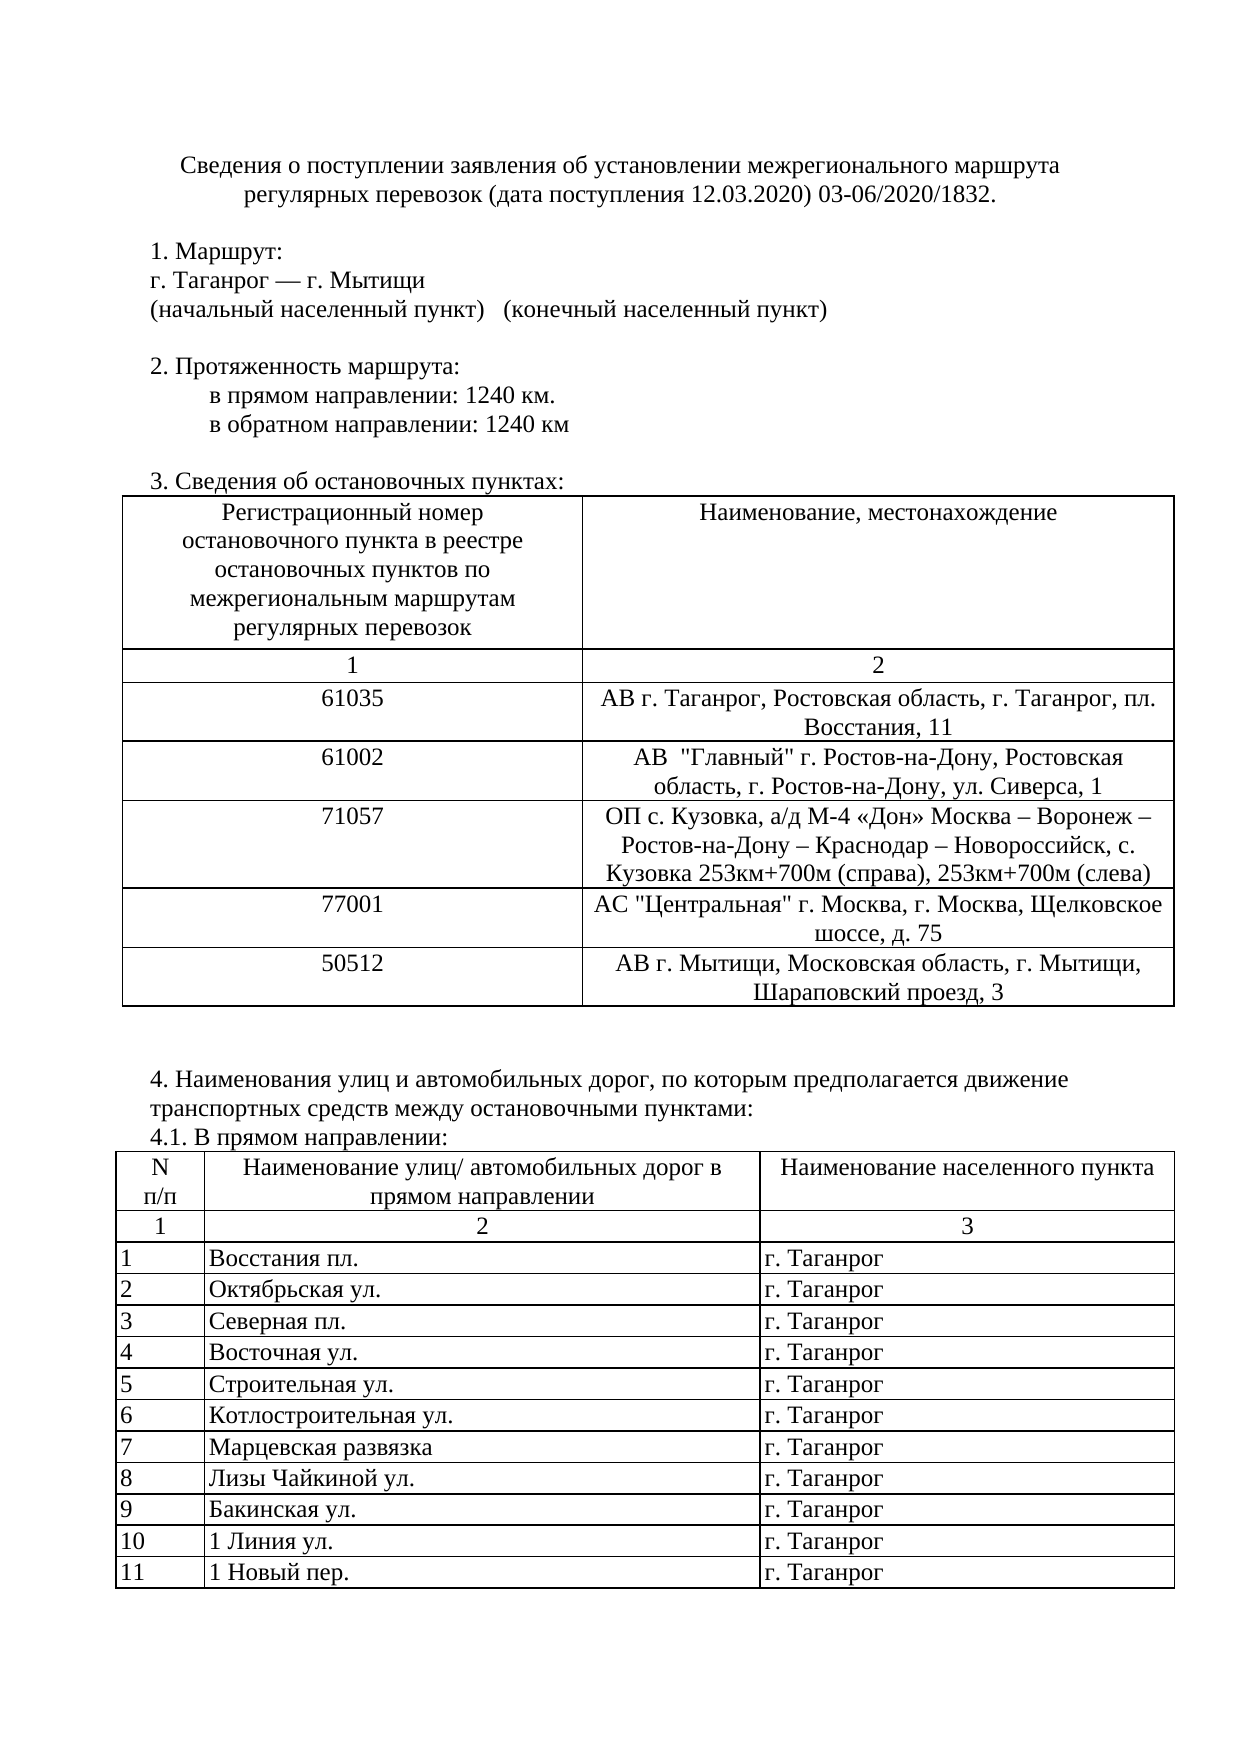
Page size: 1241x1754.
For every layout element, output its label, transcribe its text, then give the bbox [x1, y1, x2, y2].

table_cell 61035 [123, 683, 582, 740]
table_cell 3 [117, 1306, 204, 1336]
table_cell 6 [117, 1400, 204, 1430]
table_cell г. Таганрог [761, 1463, 1174, 1493]
table_cell Котлостроительная ул. [205, 1400, 759, 1430]
table_cell г. Таганрог [761, 1557, 1174, 1587]
table_cell 5 [117, 1369, 204, 1398]
table_cell г. Таганрог [761, 1400, 1174, 1430]
table_cell ОП с. Кузовка, а/д М-4 «Дон» Москва – Воронеж – Ростов-на-Дону – Краснодар – Новороссийск, с. Кузовка 253км+700м (справа), 253км+700м (слева) [583, 801, 1173, 887]
table_cell 10 [117, 1526, 204, 1556]
table_header Наименование населенного пункта [761, 1152, 1174, 1210]
table_cell 2 [205, 1211, 759, 1241]
table_cell Восстания пл. [205, 1243, 759, 1273]
table_cell Северная пл. [205, 1306, 759, 1336]
table_cell 1 [117, 1211, 204, 1241]
table_cell АВ г. Мытищи, Московская область, г. Мытищи, Шараповский проезд, 3 [583, 948, 1173, 1005]
table_cell 1 [123, 650, 582, 681]
table_cell Бакинская ул. [205, 1495, 759, 1524]
text (начальный населенный пункт) (конечный населенный пункт) [150, 294, 1090, 322]
table_cell г. Таганрог [761, 1369, 1174, 1398]
table_cell Лизы Чайкиной ул. [205, 1463, 759, 1493]
table_cell г. Таганрог [761, 1526, 1174, 1556]
table_cell 3 [761, 1211, 1174, 1241]
text 2. Протяженность маршрута: [150, 351, 1090, 380]
table_cell г. Таганрог [761, 1243, 1174, 1273]
text 4.1. В прямом направлении: [150, 1122, 1090, 1151]
table_cell г. Таганрог [761, 1495, 1174, 1524]
table_header Наименование, местонахождение [583, 497, 1173, 648]
table_cell Октябрьская ул. [205, 1274, 759, 1304]
table_cell г. Таганрог [761, 1432, 1174, 1461]
text г. Таганрог — г. Мытищи [150, 265, 1090, 294]
text 4. Наименования улиц и автомобильных дорог, по которым предполагается движение транспортных средств между остановочными пунктами: [150, 1064, 1090, 1122]
table_cell Строительная ул. [205, 1369, 759, 1398]
table_cell 9 [117, 1495, 204, 1524]
table_header N п/п [117, 1152, 204, 1210]
table_cell 71057 [123, 801, 582, 887]
table_cell АС "Центральная" г. Москва, г. Москва, Щелковское шоссе, д. 75 [583, 889, 1173, 946]
table_cell 11 [117, 1557, 204, 1587]
table_cell Марцевская развязка [205, 1432, 759, 1461]
table_cell г. Таганрог [761, 1306, 1174, 1336]
table_cell 4 [117, 1337, 204, 1367]
table_cell 77001 [123, 889, 582, 946]
table_cell 1 Линия ул. [205, 1526, 759, 1556]
text 3. Сведения об остановочных пунктах: [150, 466, 1090, 495]
text 1. Маршрут: [150, 236, 1090, 265]
text в прямом направлении: 1240 км. [150, 380, 1090, 409]
table_cell г. Таганрог [761, 1337, 1174, 1367]
table_cell 2 [117, 1274, 204, 1304]
text в обратном направлении: 1240 км [150, 409, 1090, 437]
table_cell 2 [583, 650, 1173, 681]
text Сведения о поступлении заявления об установлении межрегионального маршрута регулярных перевозок (дата поступления 12.03.2020) 03-06/2020/1832. [150, 150, 1090, 207]
table_cell 8 [117, 1463, 204, 1493]
table_cell г. Таганрог [761, 1274, 1174, 1304]
table_cell 1 Новый пер. [205, 1557, 759, 1587]
table_cell 1 [117, 1243, 204, 1273]
table_cell 50512 [123, 948, 582, 1005]
table_cell 7 [117, 1432, 204, 1461]
table_cell 61002 [123, 742, 582, 799]
table_cell АВ г. Таганрог, Ростовская область, г. Таганрог, пл. Восстания, 11 [583, 683, 1173, 740]
table_cell Восточная ул. [205, 1337, 759, 1367]
table_cell АВ "Главный" г. Ростов-на-Дону, Ростовская область, г. Ростов-на-Дону, ул. Сиверса, 1 [583, 742, 1173, 799]
table_header Наименование улиц/ автомобильных дорог в прямом направлении [205, 1152, 759, 1210]
table_header Регистрационный номер остановочного пункта в реестре остановочных пунктов по межрегиональным маршрутам регулярных перевозок [123, 497, 582, 648]
